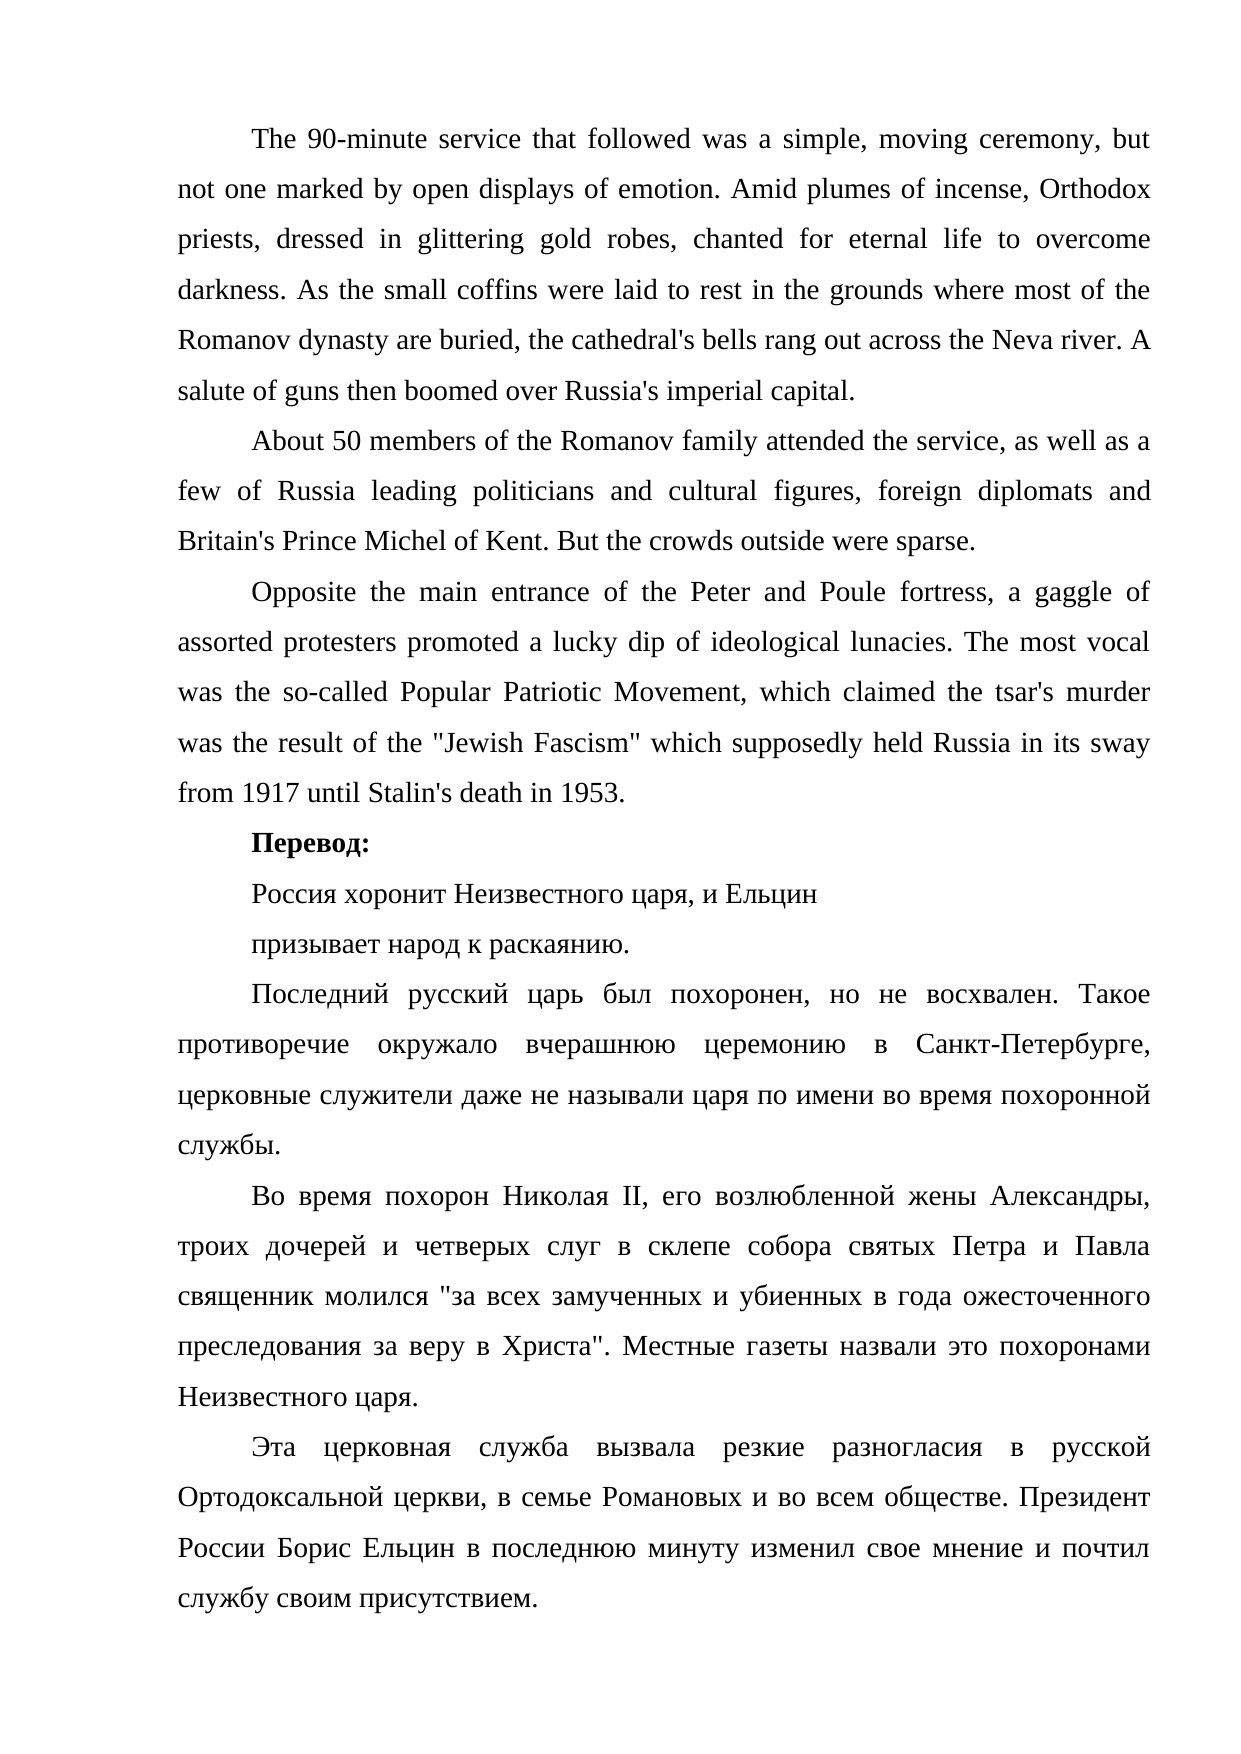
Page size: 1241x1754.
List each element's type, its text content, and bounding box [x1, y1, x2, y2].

text The 90-minute service that followed was a simple, moving ceremony, but not one marked by open displays of emotion. Amid plumes of incense, Orthodox priests, dressed in glittering gold robes, chanted for eternal life to overcome darkness. As the small coffins were laid to rest in the grounds where most of the Romanov dynasty are buried, the cathedral's bells rang out across the river. A salute of guns then boomed over 's imperial capital. [177, 121, 1152, 406]
text Во время похорон Николая II, его возлюбленной жены Александры, троих дочерей и четверых слуг в склепе собора святых Петра и Павла священник молился "за всех замученных и убиенных в года ожесточенного преследования за веру в Христа". Местные газеты назвали это похоронами Неизвестного царя. [177, 1178, 1152, 1412]
text Россия хоронит Неизвестного царя, и Ельцин [177, 876, 1152, 909]
text Перевод: [177, 825, 1152, 859]
text Opposite the main entrance of the Peter and Poule fortress, a gaggle of assorted protesters promoted a lucky dip of ideological lunacies. The most vocal was the so-called Popular Patriotic Movement, which claimed the tsar's murder was the result of the "Jewish Fascism" which supposedly held in its sway from 1917 until Stalin's death in 1953. [177, 574, 1152, 809]
text Последний русский царь был похоронен, но не восхвален. Такое противоречие окружало вчерашнюю церемонию в Санкт-Петербурге, церковные служители даже не называли царя по имени во время похоронной службы. [177, 976, 1152, 1161]
text призывает народ к раскаянию. [177, 926, 1152, 959]
text About 50 members of the Romanov family attended the service, as well as a few of leading politicians and cultural figures, foreign diplomats and 's Prince Michel of . But the crowds outside were sparse. [177, 423, 1152, 557]
text Эта церковная служба вызвала резкие разногласия в русской Ортодоксальной церкви, в семье Романовых и во всем обществе. Президент России Борис Ельцин в последнюю минуту изменил свое мнение и почтил службу своим присутствием. [177, 1429, 1152, 1614]
